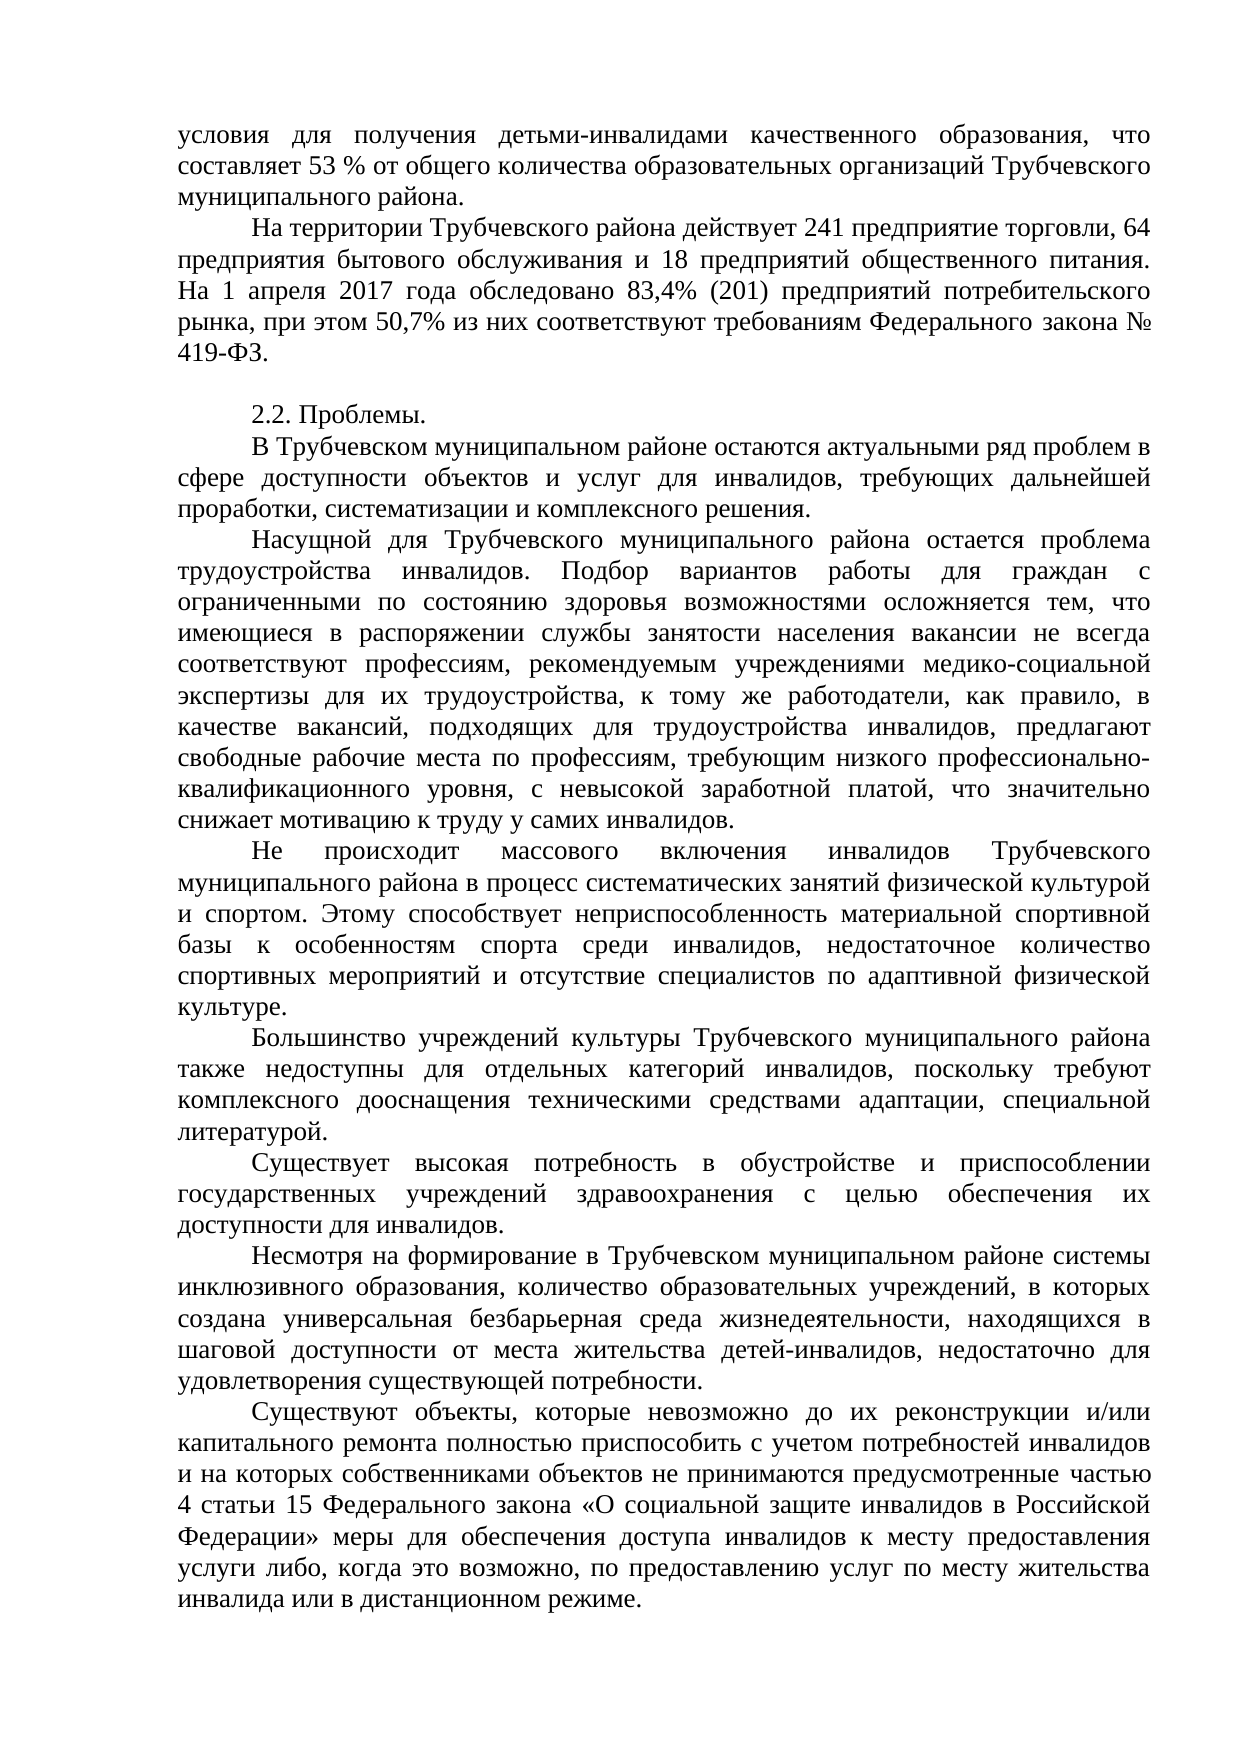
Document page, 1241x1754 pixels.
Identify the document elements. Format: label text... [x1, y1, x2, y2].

text Не происходит массового включения инвалидов Трубчевского муниципального района в процесс систематических занятий физической культурой и спортом. Этому способствует неприспособленность материальной спортивной базы к особенностям спорта среди инвалидов, недостаточное количество спортивных мероприятий и отсутствие специалистов по адаптивной физической культуре. [177, 834, 1152, 1021]
text В Трубчевском муниципальном районе остаются актуальными ряд проблем в сфере доступности объектов и услуг для инвалидов, требующих дальнейшей проработки, систематизации и комплексного решения. [177, 429, 1152, 523]
text На территории Трубчевского района действует 241 предприятие торговли, 64 предприятия бытового обслуживания и 18 предприятий общественного питания. На 1 апреля 2017 года обследовано 83,4% (201) предприятий потребительского рынка, при этом 50,7% из них соответствуют требованиям Федерального закона № 419-ФЗ. [177, 212, 1152, 367]
text Большинство учреждений культуры Трубчевского муниципального района также недоступны для отдельных категорий инвалидов, поскольку требуют комплексного дооснащения техническими средствами адаптации, специальной литературой. [177, 1021, 1152, 1146]
text Несмотря на формирование в Трубчевском муниципальном районе системы инклюзивного образования, количество образовательных учреждений, в которых создана универсальная безбарьерная среда жизнедеятельности, находящихся в шаговой доступности от места жительства детей-инвалидов, недостаточно для удовлетворения существующей потребности. [177, 1239, 1152, 1395]
text Существуют объекты, которые невозможно до их реконструкции и/или капитального ремонта полностью приспособить с учетом потребностей инвалидов и на которых собственниками объектов не принимаются предусмотренные частью 4 статьи 15 Федерального закона «О социальной защите инвалидов в Российской Федерации» меры для обеспечения доступа инвалидов к месту предоставления услуги либо, когда это возможно, по предоставлению услуг по месту жительства инвалида или в дистанционном режиме. [177, 1395, 1152, 1613]
text 2.2. Проблемы. [177, 398, 1152, 429]
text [177, 118, 1152, 212]
text Существует высокая потребность в обустройстве и приспособлении государственных учреждений здравоохранения с целью обеспечения их доступности для инвалидов. [177, 1146, 1152, 1239]
text Насущной для Трубчевского муниципального района остается проблема трудоустройства инвалидов. Подбор вариантов работы для граждан с ограниченными по состоянию здоровья возможностями осложняется тем, что имеющиеся в распоряжении службы занятости населения вакансии не всегда соответствуют профессиям, рекомендуемым учреждениями медико-социальной экспертизы для их трудоустройства, к тому же работодатели, как правило, в качестве вакансий, подходящих для трудоустройства инвалидов, предлагают свободные рабочие места по профессиям, требующим низкого профессионально-квалификационного уровня, с невысокой заработной платой, что значительно снижает мотивацию к труду у самих инвалидов. [177, 523, 1152, 834]
